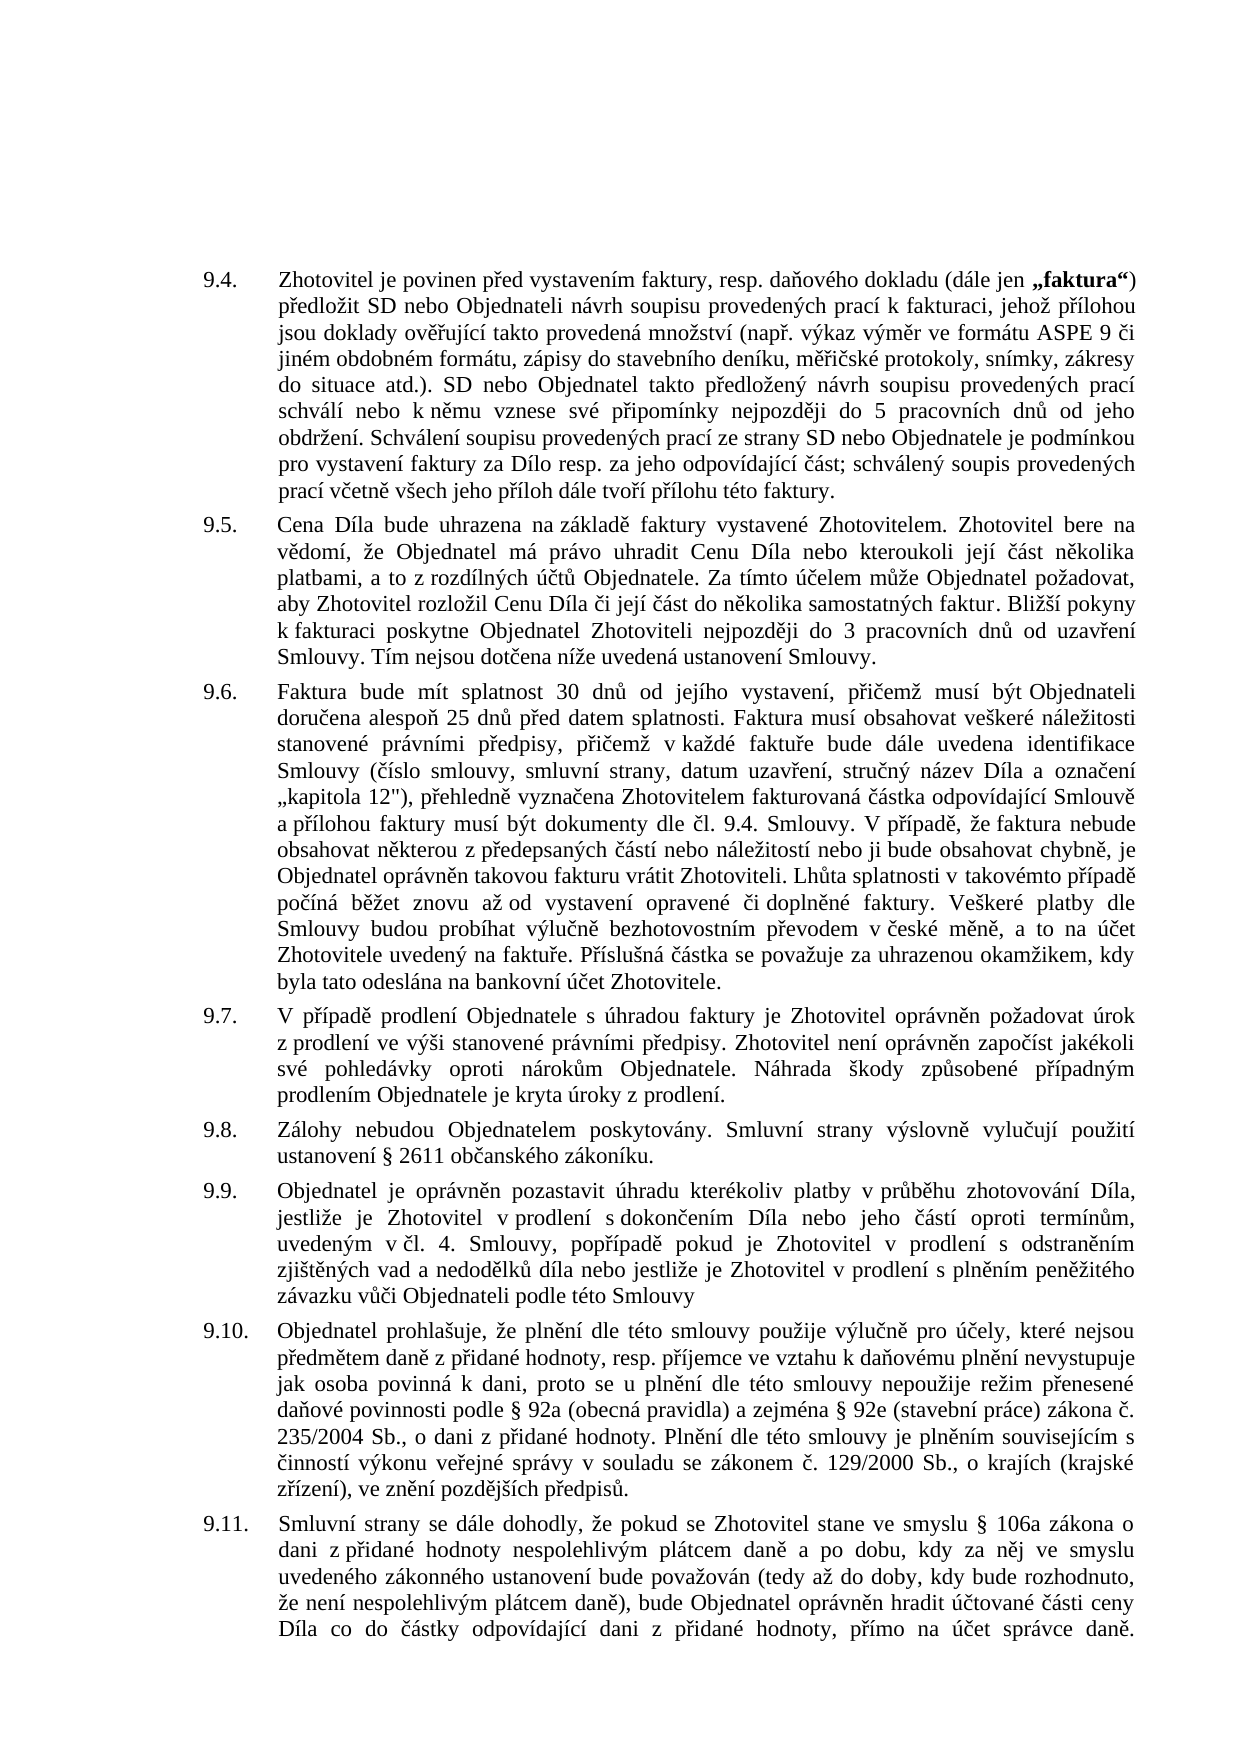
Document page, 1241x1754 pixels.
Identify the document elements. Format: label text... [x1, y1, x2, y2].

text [203, 1510, 1136, 1642]
text Faktura bude mít splatnost 30 dnů od jejího vystavení, přičemž musí být Objednateli doručena alespoň 25 dnů před datem splatnosti. Faktura musí obsahovat veškeré náležitosti stanovené právními předpisy, přičemž v každé faktuře bude dále uvedena identifikace Smlouvy (číslo smlouvy, smluvní strany, datum uzavření, stručný název Díla a označení „kapitola 12"), přehledně vyznačena Zhotovitelem fakturovaná částka odpovídající Smlouvě a přílohou faktury musí být dokumenty dle čl. 9.4. Smlouvy. V případě, že faktura nebude obsahovat některou z předepsaných částí nebo náležitostí nebo ji bude obsahovat chybně, je Objednatel oprávněn takovou fakturu vrátit Zhotoviteli. Lhůta splatnosti v takovémto případě počíná běžet znovu až od vystavení opravené či doplněné faktury. Veškeré platby dle Smlouvy budou probíhat výlučně bezhotovostním převodem v české měně, a to na účet Zhotovitele uvedený na faktuře. Příslušná částka se považuje za uhrazenou okamžikem, kdy byla tato odeslána na bankovní účet Zhotovitele. [203, 678, 1136, 994]
text V případě prodlení Objednatele s úhradou faktury je Zhotovitel oprávněn požadovat úrok z prodlení ve výši stanovené právními předpisy. Zhotovitel není oprávněn započíst jakékoli své pohledávky oproti nárokům Objednatele. Náhrada škody způsobené případným prodlením Objednatele je kryta úroky z prodlení. [203, 1002, 1136, 1108]
text Zálohy nebudou Objednatelem poskytovány. Smluvní strany výslovně vylučují použití ustanovení § 2611 občanského zákoníku. [203, 1116, 1136, 1169]
text Cena Díla bude uhrazena na základě faktury vystavené Zhotovitelem. Zhotovitel bere na vědomí, že Objednatel má právo uhradit Cenu Díla nebo kteroukoli její část několika platbami, a to z rozdílných účtů Objednatele. Za tímto účelem může Objednatel požadovat, aby Zhotovitel rozložil Cenu Díla či její část do několika samostatných faktur. Bližší pokyny k fakturaci poskytne Objednatel Zhotoviteli nejpozději do 3 pracovních dnů od uzavření Smlouvy. Tím nejsou dotčena níže uvedená ustanovení Smlouvy. [203, 511, 1136, 669]
text Objednatel je oprávněn pozastavit úhradu kterékoliv platby v průběhu zhotovování Díla, jestliže je Zhotovitel v prodlení s dokončením Díla nebo jeho částí oproti termínům, uvedeným v čl. 4. Smlouvy, popřípadě pokud je Zhotovitel v prodlení s odstraněním zjištěných vad a nedodělků díla nebo jestliže je Zhotovitel v prodlení s plněním peněžitého závazku vůči Objednateli podle této Smlouvy [203, 1177, 1136, 1309]
text Objednatel prohlašuje, že plnění dle této smlouvy použije výlučně pro účely, které nejsou předmětem daně z přidané hodnoty, resp. příjemce ve vztahu k daňovému plnění nevystupuje jak osoba povinná k dani, proto se u plnění dle této smlouvy nepoužije režim přenesené daňové povinnosti podle § 92a (obecná pravidla) a zejména § 92e (stavební práce) zákona č. 235/2004 Sb., o dani z přidané hodnoty. Plnění dle této smlouvy je plněním souvisejícím s činností výkonu veřejné správy v souladu se zákonem č. 129/2000 Sb., o krajích (krajské zřízení), ve znění pozdějších předpisů. [203, 1317, 1136, 1502]
text Zhotovitel je povinen před vystavením faktury, resp. daňového dokladu (dále jen „faktura“) předložit SD nebo Objednateli návrh soupisu provedených prací k fakturaci, jehož přílohou jsou doklady ověřující takto provedená množství (např. výkaz výměr ve formátu ASPE 9 či jiném obdobném formátu, zápisy do stavebního deníku, měřičské protokoly, snímky, zákresy do situace atd.). SD nebo Objednatel takto předložený návrh soupisu provedených prací schválí nebo k němu vznese své připomínky nejpozději do 5 pracovních dnů od jeho obdržení. Schválení soupisu provedených prací ze strany SD nebo Objednatele je podmínkou pro vystavení faktury za Dílo resp. za jeho odpovídající část; schválený soupis provedených prací včetně všech jeho příloh dále tvoří přílohu této faktury. [203, 266, 1136, 503]
